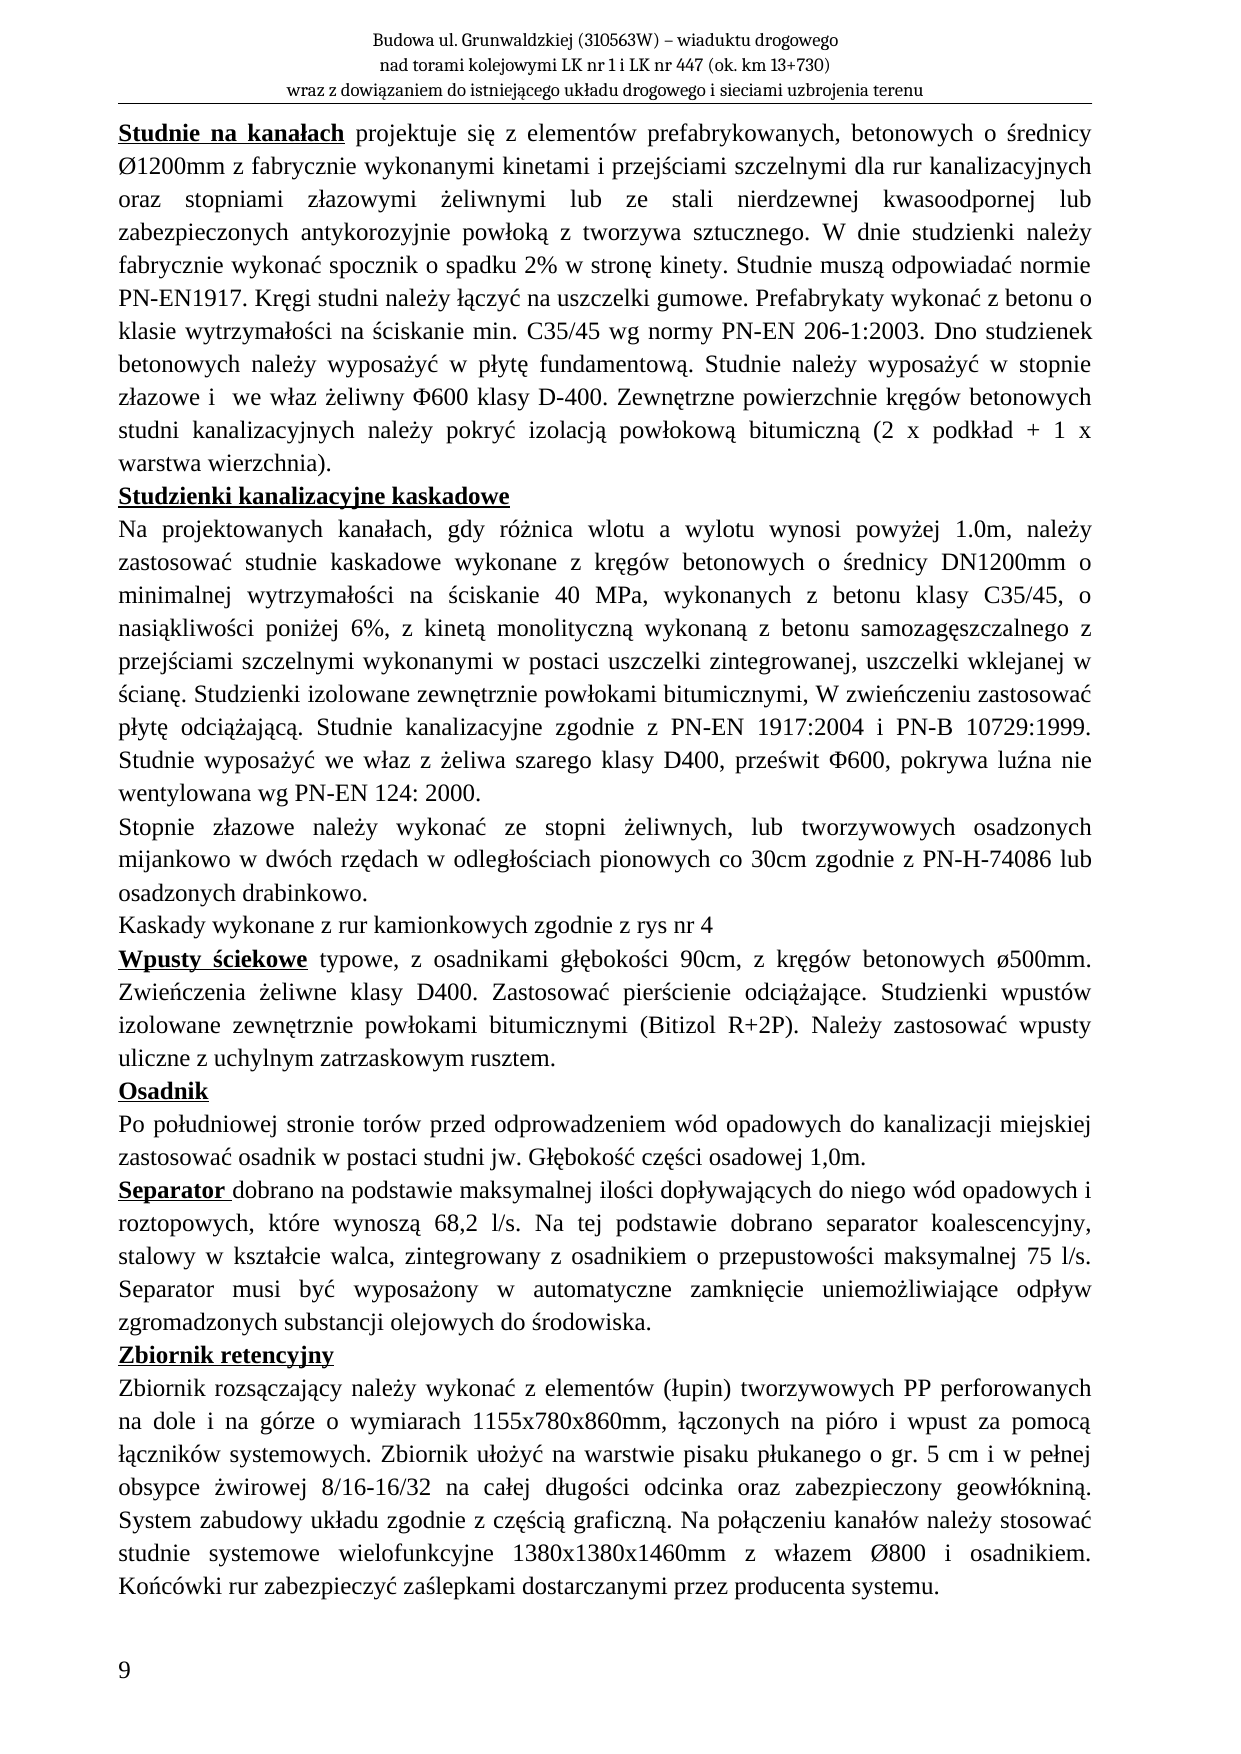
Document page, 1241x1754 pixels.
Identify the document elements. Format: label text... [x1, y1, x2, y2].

text Separator dobrano na podstawie maksymalnej ilości dopływających do niego wód opadowych i roztopowych, które wynoszą 68,2 l/s. Na tej podstawie dobrano separator koalescencyjny, stalowy w kształcie walca, zintegrowany z osadnikiem o przepustowości maksymalnej 75 l/s. Separator musi być wyposażony w automatyczne zamknięcie uniemożliwiające odpływ zgromadzonych substancji olejowych do środowiska. [118, 1175, 1092, 1336]
text Kaskady wykonane z rur kamionkowych zgodnie z rys nr 4 [118, 911, 1092, 939]
text Po południowej stronie torów przed odprowadzeniem wód opadowych do kanalizacji miejskiej zastosować osadnik w postaci studni jw. Głębokość części osadowej 1,0m. [118, 1109, 1092, 1171]
text Na projektowanych kanałach, gdy różnica wlotu a wylotu wynosi powyżej 1.0m, należy zastosować studnie kaskadowe wykonane z kręgów betonowych o średnicy DN1200mm o minimalnej wytrzymałości na ściskanie 40 MPa, wykonanych z betonu klasy C35/45, o nasiąkliwości poniżej 6%, z kinetą monolityczną wykonaną z betonu samozagęszczalnego z przejściami szczelnymi wykonanymi w postaci uszczelki zintegrowanej, uszczelki wklejanej w ścianę. Studzienki izolowane zewnętrznie powłokami bitumicznymi, W zwieńczeniu zastosować płytę odciążającą. Studnie kanalizacyjne zgodnie z PN-EN 1917:2004 i PN-B 10729:1999. Studnie wyposażyć we właz z żeliwa szarego klasy D400, prześwit Φ600, pokrywa luźna nie wentylowana wg PN-EN 124: 2000. [118, 514, 1092, 807]
text Zbiornik retencyjny [118, 1340, 1092, 1369]
text Studzienki kanalizacyjne kaskadowe [118, 481, 1092, 510]
text Studnie na kanałach projektuje się z elementów prefabrykowanych, betonowych o średnicy Ø1200mm z fabrycznie wykonanymi kinetami i przejściami szczelnymi dla rur kanalizacyjnych oraz stopniami złazowymi żeliwnymi lub ze stali nierdzewnej kwasoodpornej lub zabezpieczonych antykorozyjnie powłoką z tworzywa sztucznego. W dnie studzienki należy fabrycznie wykonać spocznik o spadku 2% w stronę kinety. Studnie muszą odpowiadać normie PN-EN1917. Kręgi studni należy łączyć na uszczelki gumowe. Prefabrykaty wykonać z betonu o klasie wytrzymałości na ściskanie min. C35/45 wg normy PN-EN 206-1:2003. Dno studzienek betonowych należy wyposażyć w płytę fundamentową. Studnie należy wyposażyć w stopnie złazowe i we właz żeliwny Φ600 klasy D-400. Zewnętrzne powierzchnie kręgów betonowych studni kanalizacyjnych należy pokryć izolacją powłokową bitumiczną (2 x podkład + 1 x warstwa wierzchnia). [118, 118, 1092, 477]
text Osadnik [118, 1076, 1092, 1104]
text Stopnie złazowe należy wykonać ze stopni żeliwnych, lub tworzywowych osadzonych mijankowo w dwóch rzędach w odległościach pionowych co 30cm zgodnie z PN-H-74086 lub osadzonych drabinkowo. [118, 812, 1092, 906]
text Zbiornik rozsączający należy wykonać z elementów (łupin) tworzywowych PP perforowanych na dole i na górze o wymiarach 1155x780x860mm, łączonych na pióro i wpust za pomocą łączników systemowych. Zbiornik ułożyć na warstwie pisaku płukanego o gr. 5 cm i w pełnej obsypce żwirowej 8/16-16/32 na całej długości odcinka oraz zabezpieczony geowłókniną. System zabudowy układu zgodnie z częścią graficzną. Na połączeniu kanałów należy stosować studnie systemowe wielofunkcyjne 1380x1380x1460mm z włazem Ø800 i osadnikiem. Końcówki rur zabezpieczyć zaślepkami dostarczanymi przez producenta systemu. [118, 1373, 1092, 1600]
text Wpusty ściekowe typowe, z osadnikami głębokości 90cm, z kręgów betonowych ø500mm. Zwieńczenia żeliwne klasy D400. Zastosować pierścienie odciążające. Studzienki wpustów izolowane zewnętrznie powłokami bitumicznymi (Bitizol R+2P). Należy zastosować wpusty uliczne z uchylnym zatrzaskowym rusztem. [118, 944, 1092, 1071]
